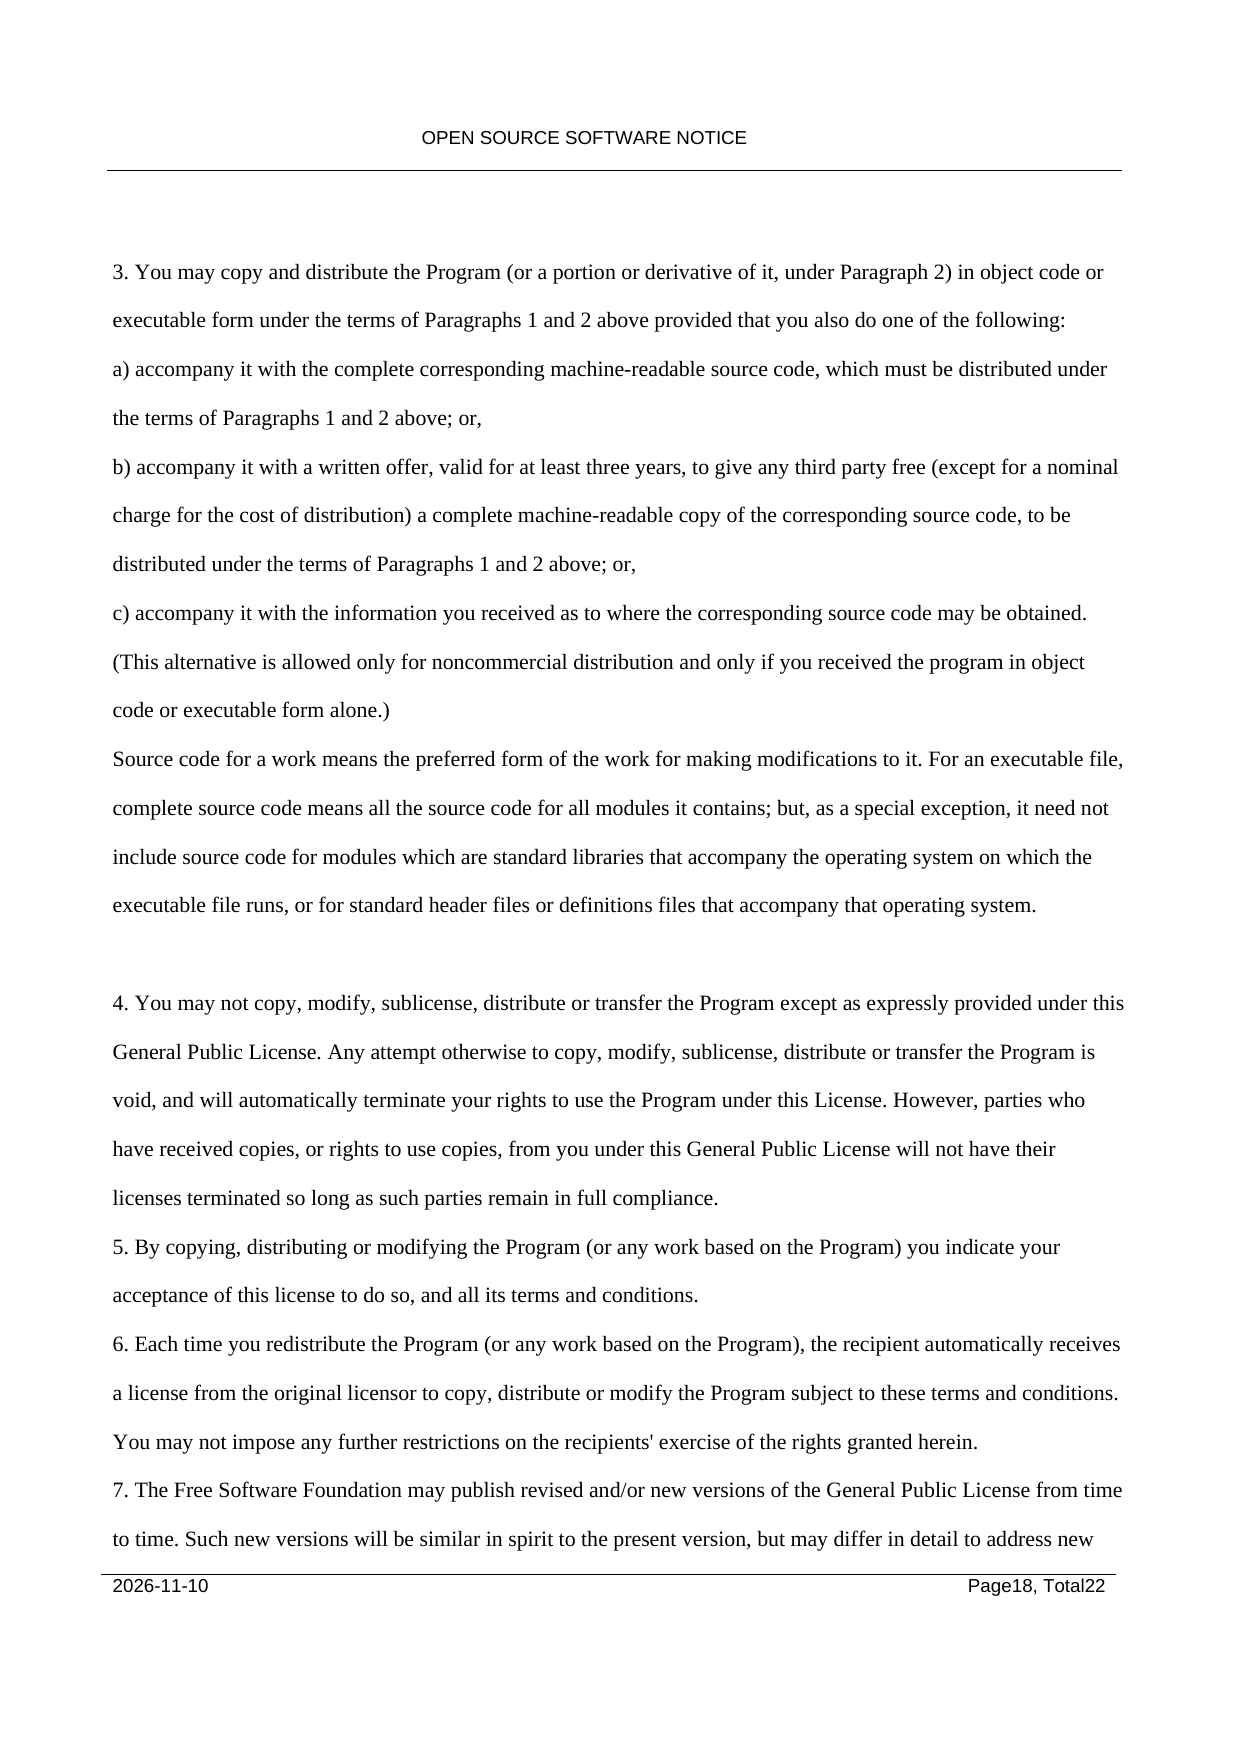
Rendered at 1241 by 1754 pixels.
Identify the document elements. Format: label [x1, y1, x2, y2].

text [112, 206, 1128, 1555]
